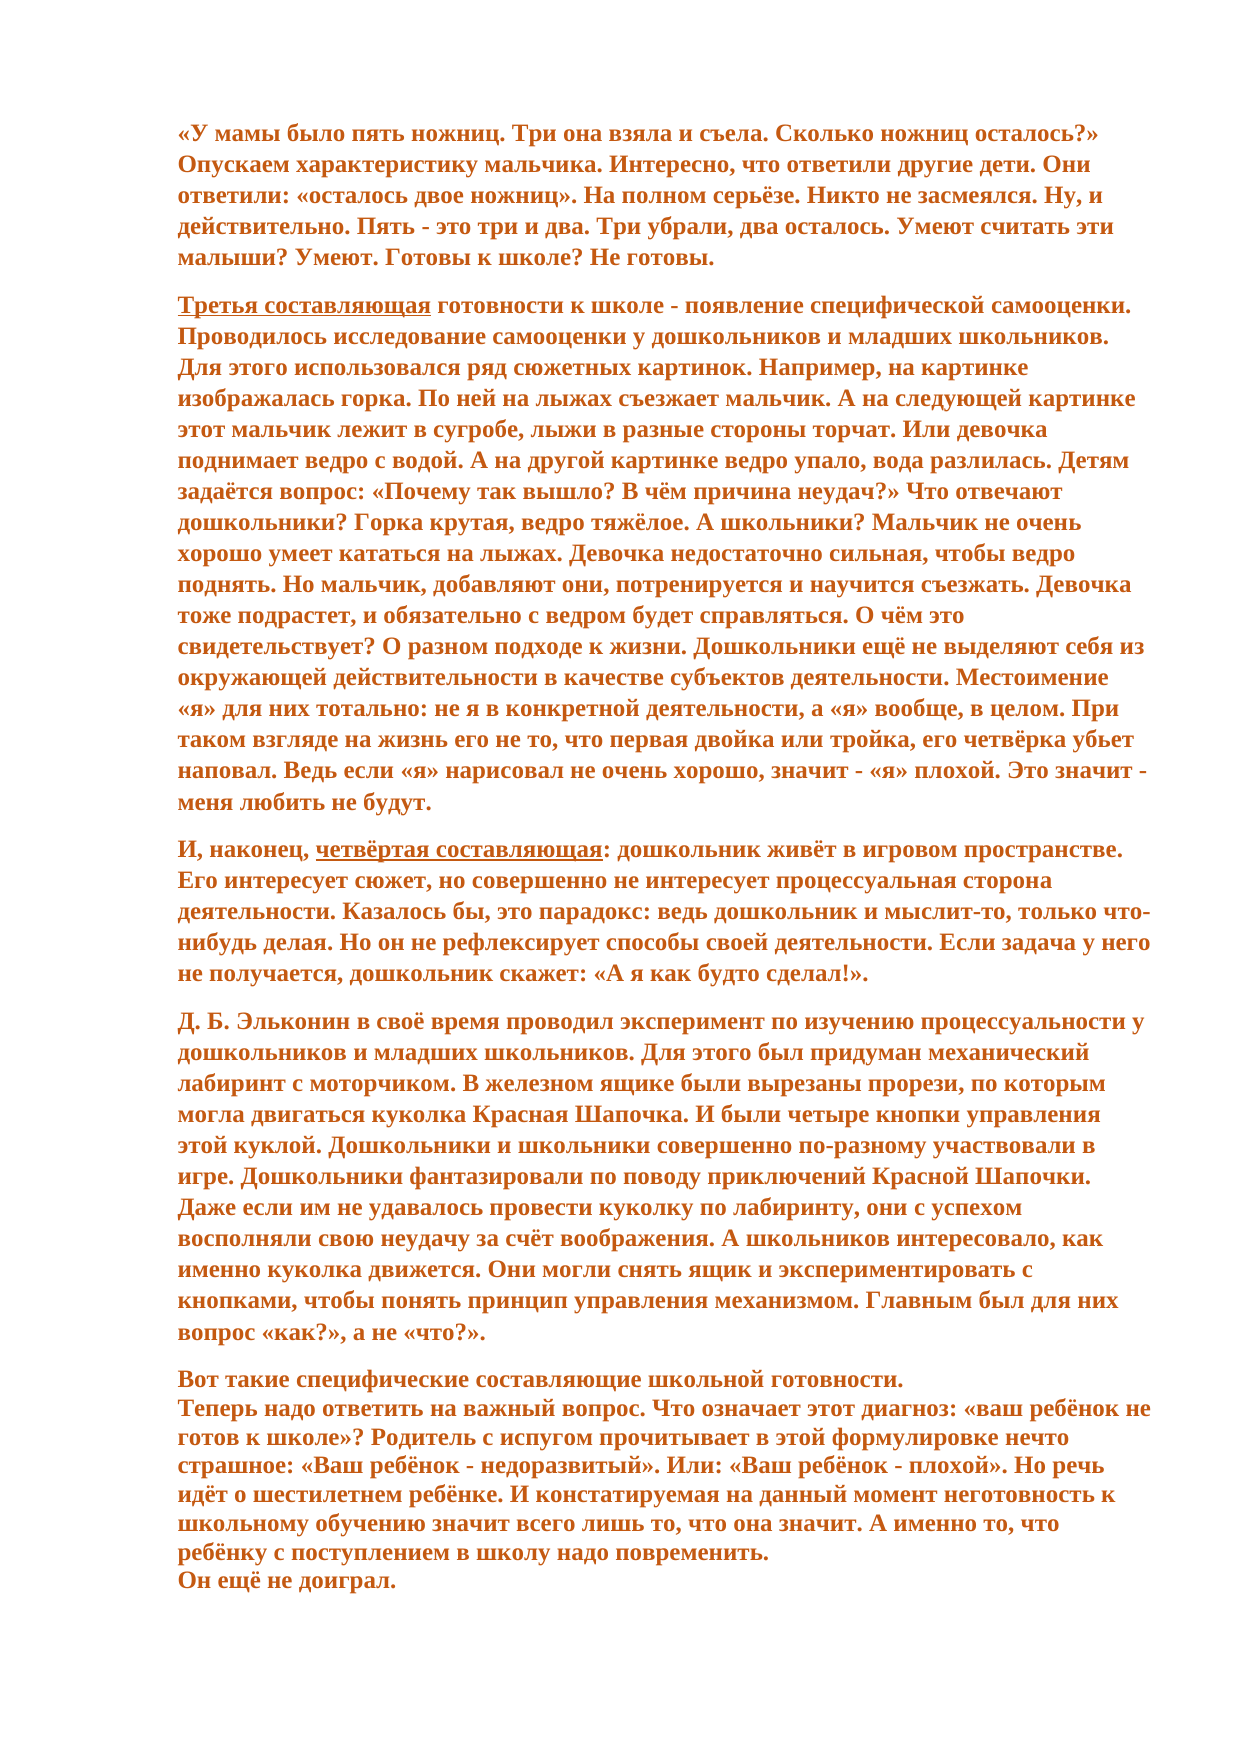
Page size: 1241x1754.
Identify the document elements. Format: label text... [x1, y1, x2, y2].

text Вот такие специфические составляющие школьной готовности. [177, 1364, 1152, 1393]
text Он ещё не доиграл. [177, 1566, 1152, 1594]
text И, наконец, четвёртая составляющая: дошкольник живёт в игровом пространстве. Его интересует сюжет, но совершенно не интересует процессуальная сторона деятельности. Казалось бы, это парадокс: ведь дошкольник и мыслит-то, только что-нибудь делая. Но он не рефлексирует способы своей деятельности. Если задача у него не получается, дошкольник скажет: «А я как будто сделал!». [177, 834, 1152, 987]
text Третья составляющая готовности к школе - появление специфической самооценки. Проводилось исследование самооценки у дошкольников и младших школьников. Для этого использовался ряд сюжетных картинок. Например, на картинке изображалась горка. По ней на лыжах съезжает мальчик. А на следующей картинке этот мальчик лежит в сугробе, лыжи в разные стороны торчат. Или девочка поднимает ведро с водой. А на другой картинке ведро упало, вода разлилась. Детям задаётся вопрос: «Почему так вышло? В чём причина неудач?» Что отвечают дошкольники? Горка крутая, ведро тяжёлое. А школьники? Мальчик не очень хорошо умеет кататься на лыжах. Девочка недостаточно сильная, чтобы ведро поднять. Но мальчик, добавляют они, потренируется и научится съезжать. Девочка тоже подрастет, и обязательно с ведром будет справляться. О чём это свидетельствует? О разном подходе к жизни. Дошкольники ещё не выделяют себя из окружающей действительности в качестве субъектов деятельности. Местоимение «я» для них тотально: не я в конкретной деятельности, а «я» вообще, в целом. При таком взгляде на жизнь его не то, что первая двойка или тройка, его четвёрка убьет наповал. Ведь если «я» нарисовал не очень хорошо, значит - «я» плохой. Это значит - меня любить не будут. [177, 290, 1152, 815]
text Д. Б. Эльконин в своё время проводил эксперимент по изучению процессуальности у дошкольников и младших школьников. Для этого был придуман механический лабиринт с моторчиком. В железном ящике были вырезаны прорези, по которым могла двигаться куколка Красная Шапочка. И были четыре кнопки управления этой куклой. Дошкольники и школьники совершенно по-разному участвовали в игре. Дошкольники фантазировали по поводу приключений Красной Шапочки. Даже если им не удавалось провести куколку по лабиринту, они с успехом восполняли свою неудачу за счёт воображения. А школьников интересовало, как именно куколка движется. Они могли снять ящик и экспериментировать с кнопками, чтобы понять принцип управления механизмом. Главным был для них вопрос «как?», а не «что?». [177, 1006, 1152, 1345]
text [177, 118, 1152, 271]
text Теперь надо ответить на важный вопрос. Что означает этот диагноз: «ваш ребёнок не готов к школе»? Родитель с испугом прочитывает в этой формулировке нечто страшное: «Ваш ребёнок - недоразвитый». Или: «Ваш ребёнок - плохой». Но речь идёт о шестилетнем ребёнке. И констатируемая на данный момент неготовность к школьному обучению значит всего лишь то, что она значит. А именно то, что ребёнку с поступлением в школу надо повременить. [177, 1393, 1152, 1566]
